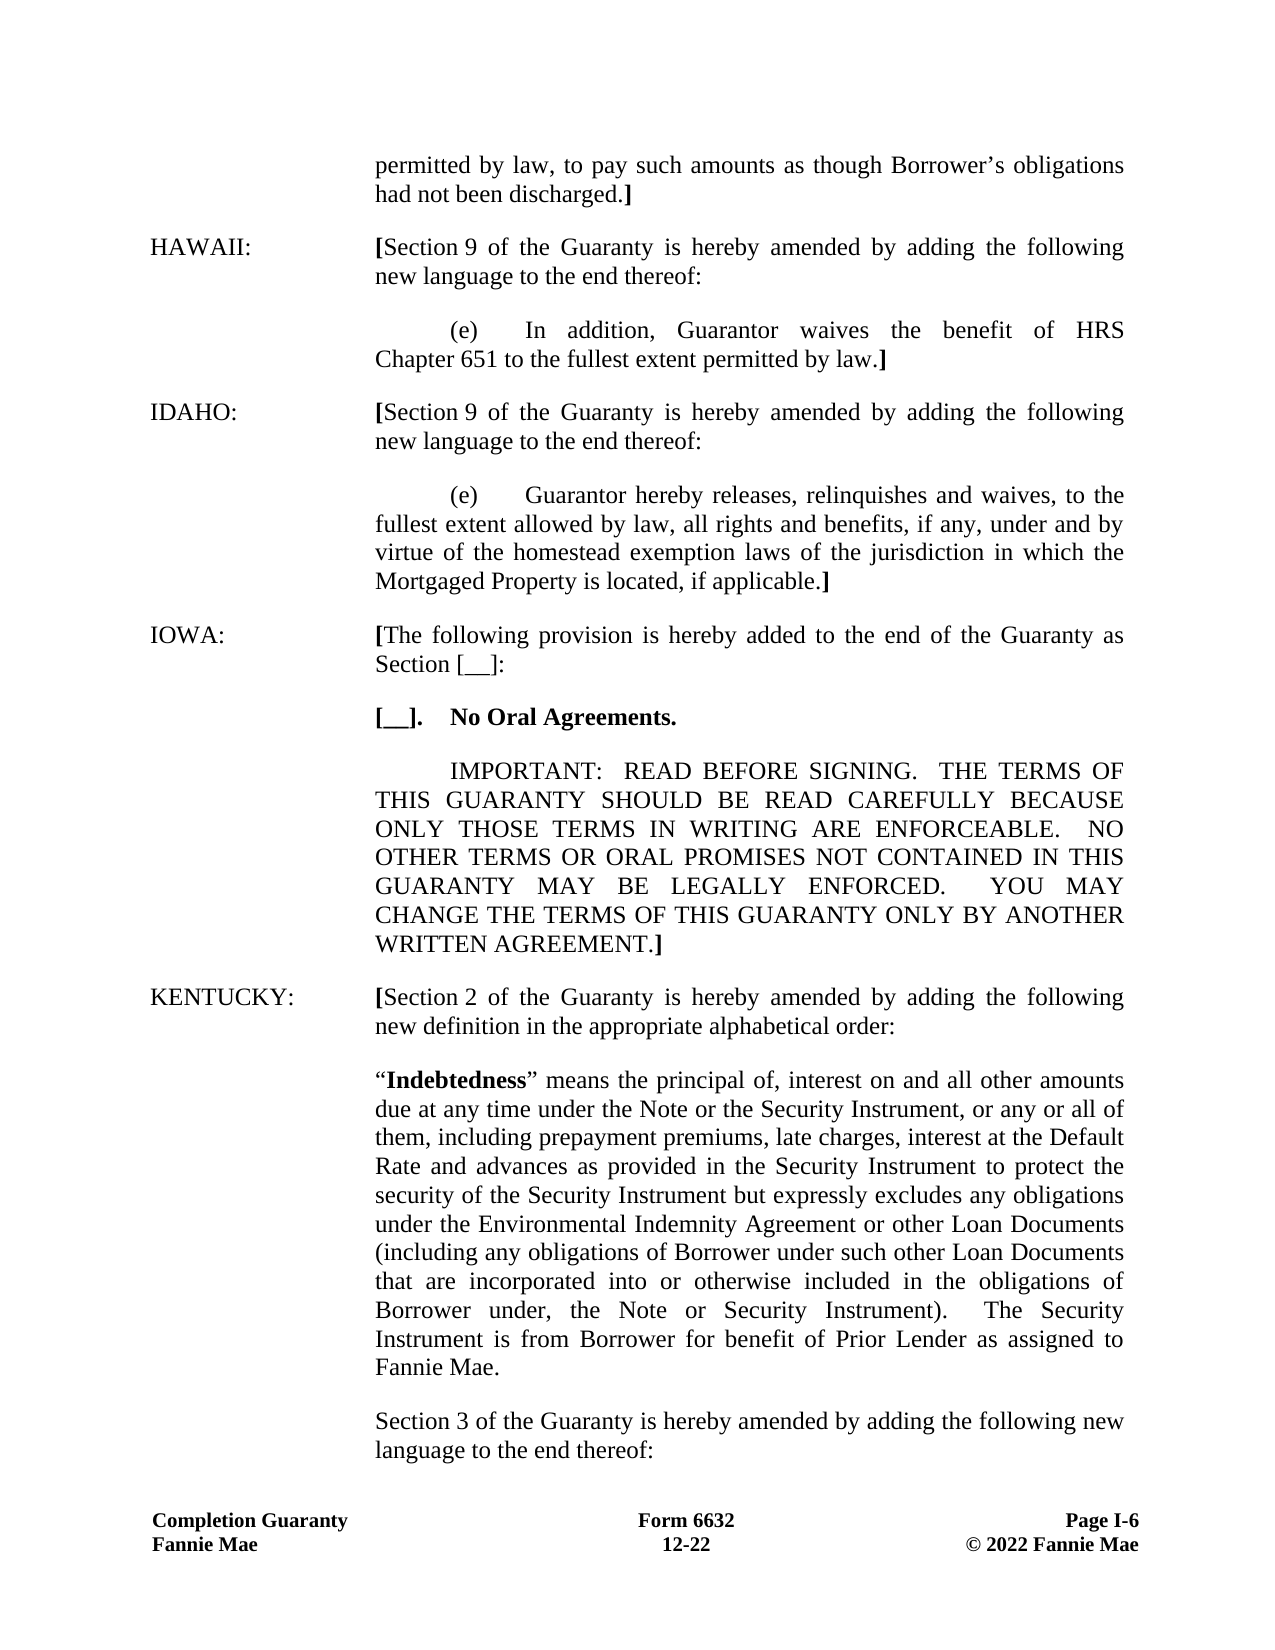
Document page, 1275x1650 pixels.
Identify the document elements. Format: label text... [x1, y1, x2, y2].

text [__]. No Oral Agreements. [375, 702, 1125, 731]
text (e) Guarantor hereby releases, relinquishes and waives, to the fullest extent allowed by law, all rights and benefits, if any, under and by virtue of the homestead exemption laws of the jurisdiction in which the Mortgaged Property is located, if applicable.] [375, 480, 1125, 595]
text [375, 150, 1125, 207]
text KENTUCKY: [Section 2 of the Guaranty is hereby amended by adding the following new definition in the appropriate alphabetical order: [150, 982, 1125, 1040]
text Section 3 of the Guaranty is hereby amended by adding the following new language to the end thereof: [375, 1406, 1125, 1464]
text IMPORTANT: READ BEFORE SIGNING. THE TERMS OF THIS GUARANTY SHOULD BE READ CAREFULLY BECAUSE ONLY THOSE TERMS IN WRITING ARE ENFORCEABLE. NO OTHER TERMS OR ORAL PROMISES NOT CONTAINED IN THIS GUARANTY MAY BE LEGALLY ENFORCED. YOU MAY CHANGE THE TERMS OF THIS GUARANTY ONLY BY ANOTHER WRITTEN AGREEMENT.] [375, 756, 1125, 957]
text HAWAII: [Section 9 of the Guaranty is hereby amended by adding the following new language to the end thereof: [150, 232, 1125, 290]
text (e) In addition, Guarantor waives the benefit of HRS Chapter 651 to the fullest extent permitted by law.] [375, 315, 1125, 372]
text IDAHO: [Section 9 of the Guaranty is hereby amended by adding the following new language to the end thereof: [150, 397, 1125, 455]
text IOWA: [The following provision is hereby added to the end of the Guaranty as Section [__]: [150, 620, 1125, 677]
text “Indebtedness” means the principal of, interest on and all other amounts due at any time under the Note or the Security Instrument, or any or all of them, including prepayment premiums, late charges, interest at the Default Rate and advances as provided in the Security Instrument to protect the security of the Security Instrument but expressly excludes any obligations under the Environmental Indemnity Agreement or other Loan Documents (including any obligations of Borrower under such other Loan Documents that are incorporated into or otherwise included in the obligations of Borrower under, the Note or Security Instrument). The Security Instrument is from Borrower for benefit of Prior Lender as assigned to Fannie Mae. [375, 1065, 1125, 1381]
